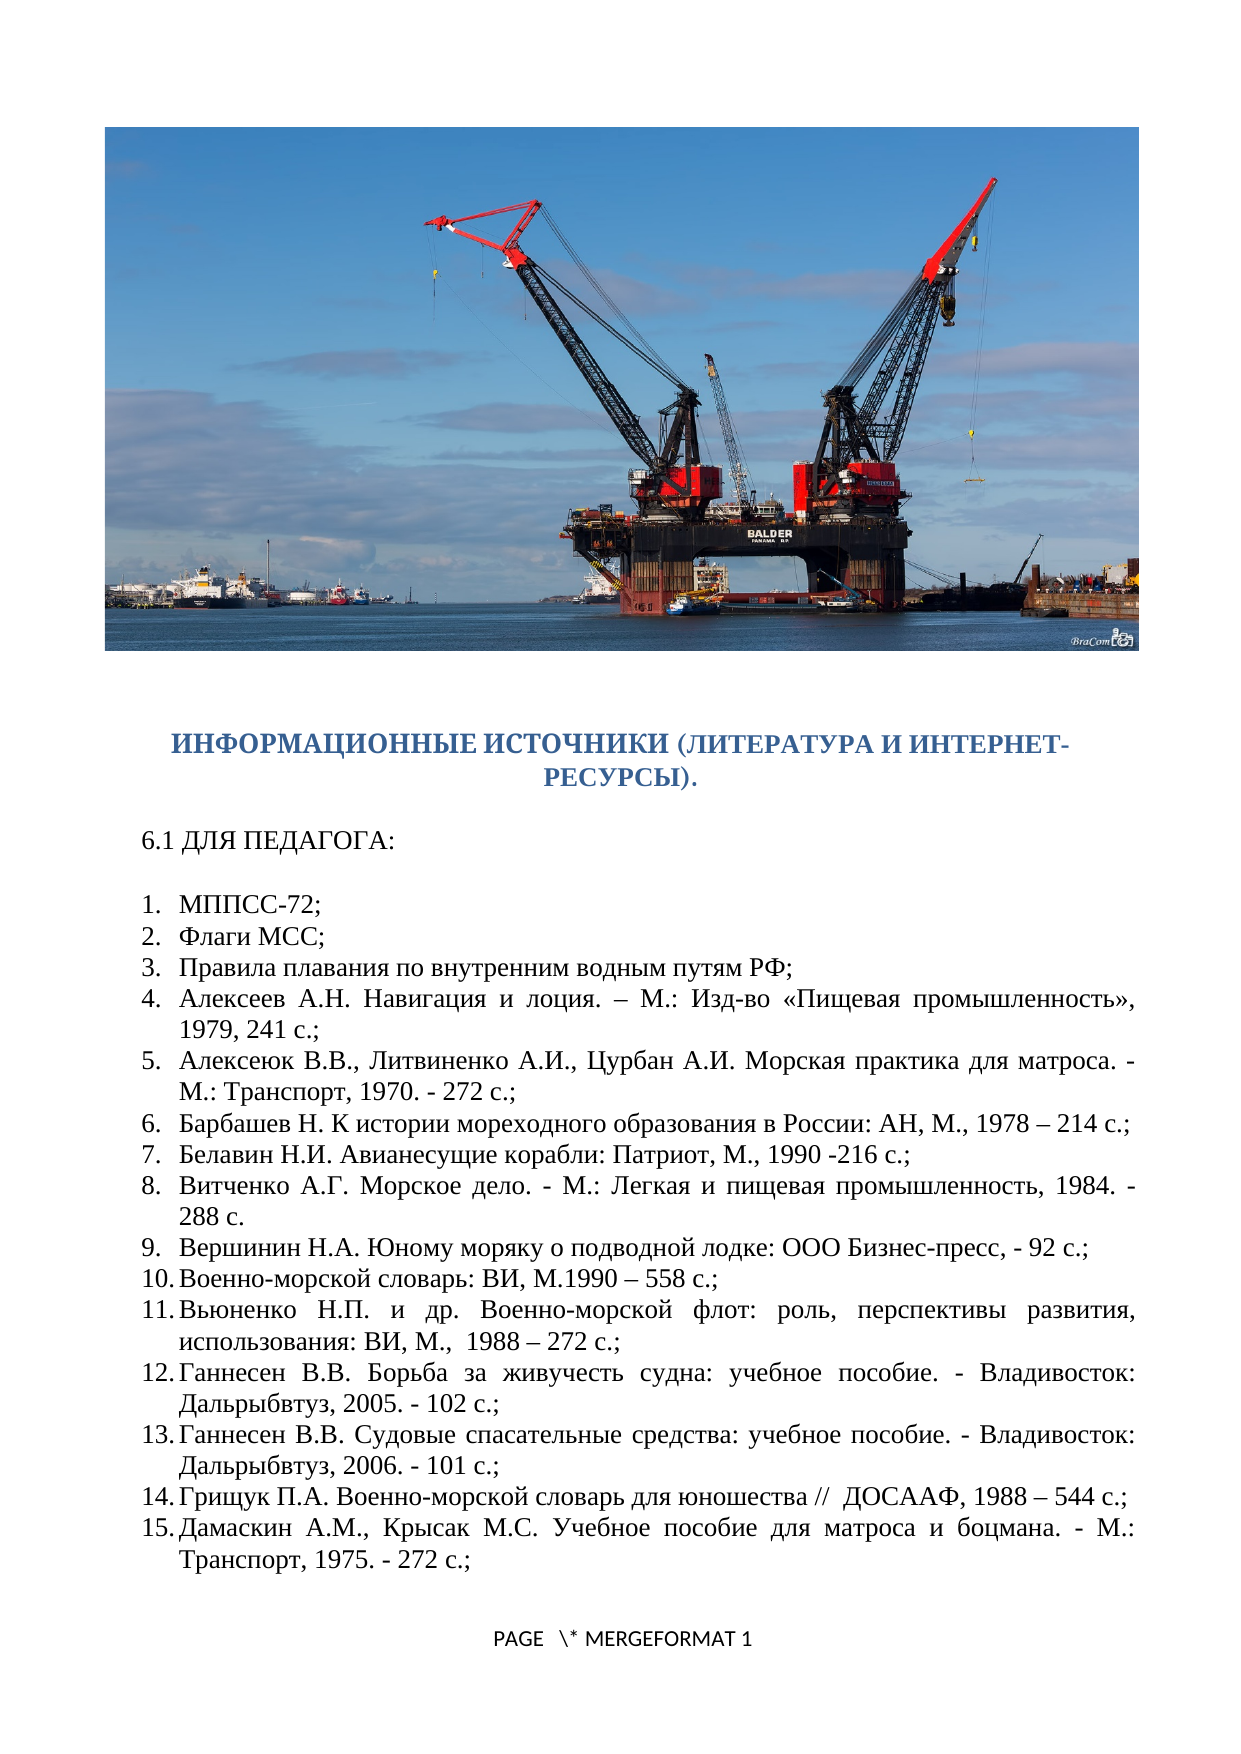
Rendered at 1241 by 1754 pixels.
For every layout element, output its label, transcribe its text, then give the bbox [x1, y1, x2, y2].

list Военно-морской словарь: ВИ, М.1990 – 558 с.; [141, 1262, 1137, 1293]
list Алексеюк В.В., Литвиненко А.И., Цурбан А.И. Морская практика для матроса. - М.: Транспорт, 1970. - 272 с.; [141, 1044, 1137, 1107]
list МППСС-72; [141, 889, 1137, 920]
list Витченко А.Г. Морское дело. - М.: Легкая и пищевая промышленность, 1984. - 288 с. [141, 1169, 1137, 1231]
picture [104, 127, 1139, 651]
list Ганнесен В.В. Судовые спасательные средства: учебное пособие. - Владивосток: Дальрыбвтуз, 2006. - 101 с.; [141, 1418, 1137, 1480]
list Дамаскин A.M., Крысак М.С. Учебное пособие для матроса и боцмана. - М.: Транспорт, 1975. - 272 с.; [141, 1512, 1137, 1574]
list Флаги МСС; [141, 920, 1137, 951]
list Правила плавания по внутренним водным путям РФ; [141, 951, 1137, 982]
list Алексеев А.Н. Навигация и лоция. – М.: Изд-во «Пищевая промышленность», 1979, 241 с.; [141, 982, 1137, 1044]
list Барбашев Н. К истории мореходного образования в России: АН, М., 1978 – 214 с.; [141, 1107, 1137, 1138]
subtitle ИНФОРМАЦИОННЫЕ ИСТОЧНИКИ (ЛИТЕРАТУРА И ИНТЕРНЕТ-РЕСУРСЫ). [103, 729, 1137, 793]
text 6.1 ДЛЯ ПЕДАГОГА: [103, 824, 1137, 855]
list Белавин Н.И. Авианесущие корабли: Патриот, М., 1990 -216 с.; [141, 1138, 1137, 1169]
list Ганнесен В.В. Борьба за живучесть судна: учебное пособие. - Владивосток: Дальрыбвтуз, 2005. - 102 с.; [141, 1356, 1137, 1418]
list Вершинин Н.А. Юному моряку о подводной лодке: ООО Бизнес-пресс, - 92 с.; [141, 1231, 1137, 1262]
list Вьюненко Н.П. и др. Военно-морской флот: роль, перспективы развития, использования: ВИ, М., 1988 – 272 с.; [141, 1293, 1137, 1356]
list Грищук П.А. Военно-морской словарь для юношества // ДОСААФ, 1988 – 544 с.; [141, 1480, 1137, 1512]
